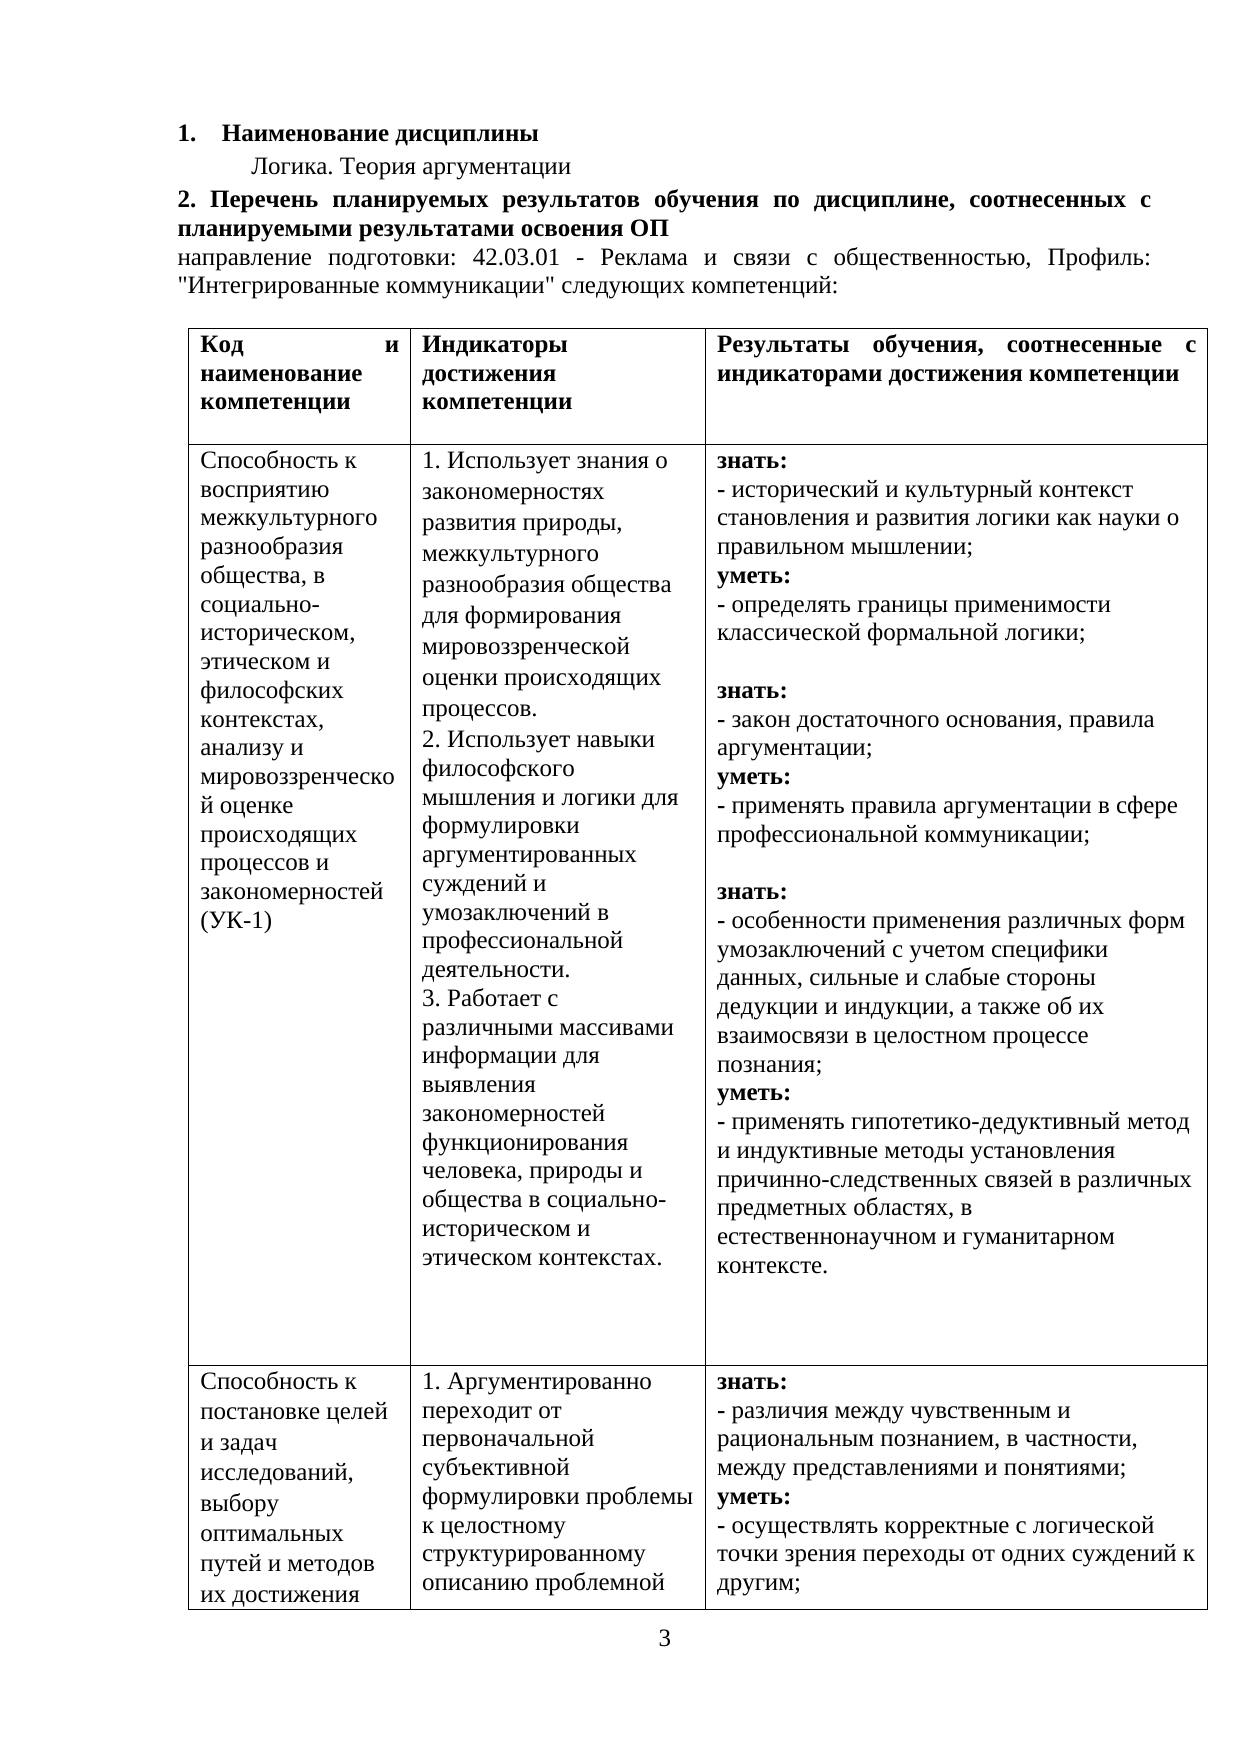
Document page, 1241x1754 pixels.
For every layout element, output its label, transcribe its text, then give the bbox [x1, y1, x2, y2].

table_header Результаты обучения, соотнесенные с индикаторами достижения компетенции [706, 329, 1207, 444]
table_header Код и наименование компетенции [189, 329, 410, 444]
text Логика. Теория аргументации [177, 151, 1152, 180]
text 2. Перечень планируемых результатов обучения по дисциплине, соотнесенных с планируемыми результатами освоения ОП [177, 184, 1152, 242]
table_header Индикаторы достижения компетенции [411, 329, 705, 444]
text направление подготовки: 42.03.01 - Реклама и связи с общественностью, Профиль: "Интегрированные коммуникации" следующих компетенций: [177, 242, 1152, 299]
text 1. Наименование дисциплины [177, 118, 1152, 147]
table_cell Способность к восприятию межкультурного разнообразия общества, в социально-историческом, этическом и философских контекстах, анализу и мировоззренческой оценке происходящих процессов и закономерностей (УК-1) [189, 445, 410, 1365]
table_cell знать: - исторический и культурный контекст становления и развития логики как науки о правильном мышлении; уметь: - определять границы применимости классической формальной логики; знать: - закон достаточного основания, правила аргументации; уметь: - применять правила аргументации в сфере профессиональной коммуникации; знать: - особенности применения различных форм умозаключений с учетом специфики данных, сильные и слабые стороны дедукции и индукции, а также об их взаимосвязи в целостном процессе познания; уметь: - применять гипотетико-дедуктивный метод и индуктивные методы установления причинно-следственных связей в различных предметных областях, в естественнонаучном и гуманитарном контексте. [706, 445, 1207, 1365]
table_cell 1. Использует знания о закономерностях развития природы, межкультурного разнообразия общества для формирования мировоззренческой оценки происходящих процессов. 2. Использует навыки философского мышления и логики для формулировки аргументированных суждений и умозаключений в профессиональной деятельности. 3. Работает с различными массивами информации для выявления закономерностей функционирования человека, природы и общества в социально-историческом и этическом контекстах. [411, 445, 705, 1365]
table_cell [189, 1366, 410, 1609]
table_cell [706, 1366, 1207, 1609]
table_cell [411, 1366, 705, 1609]
